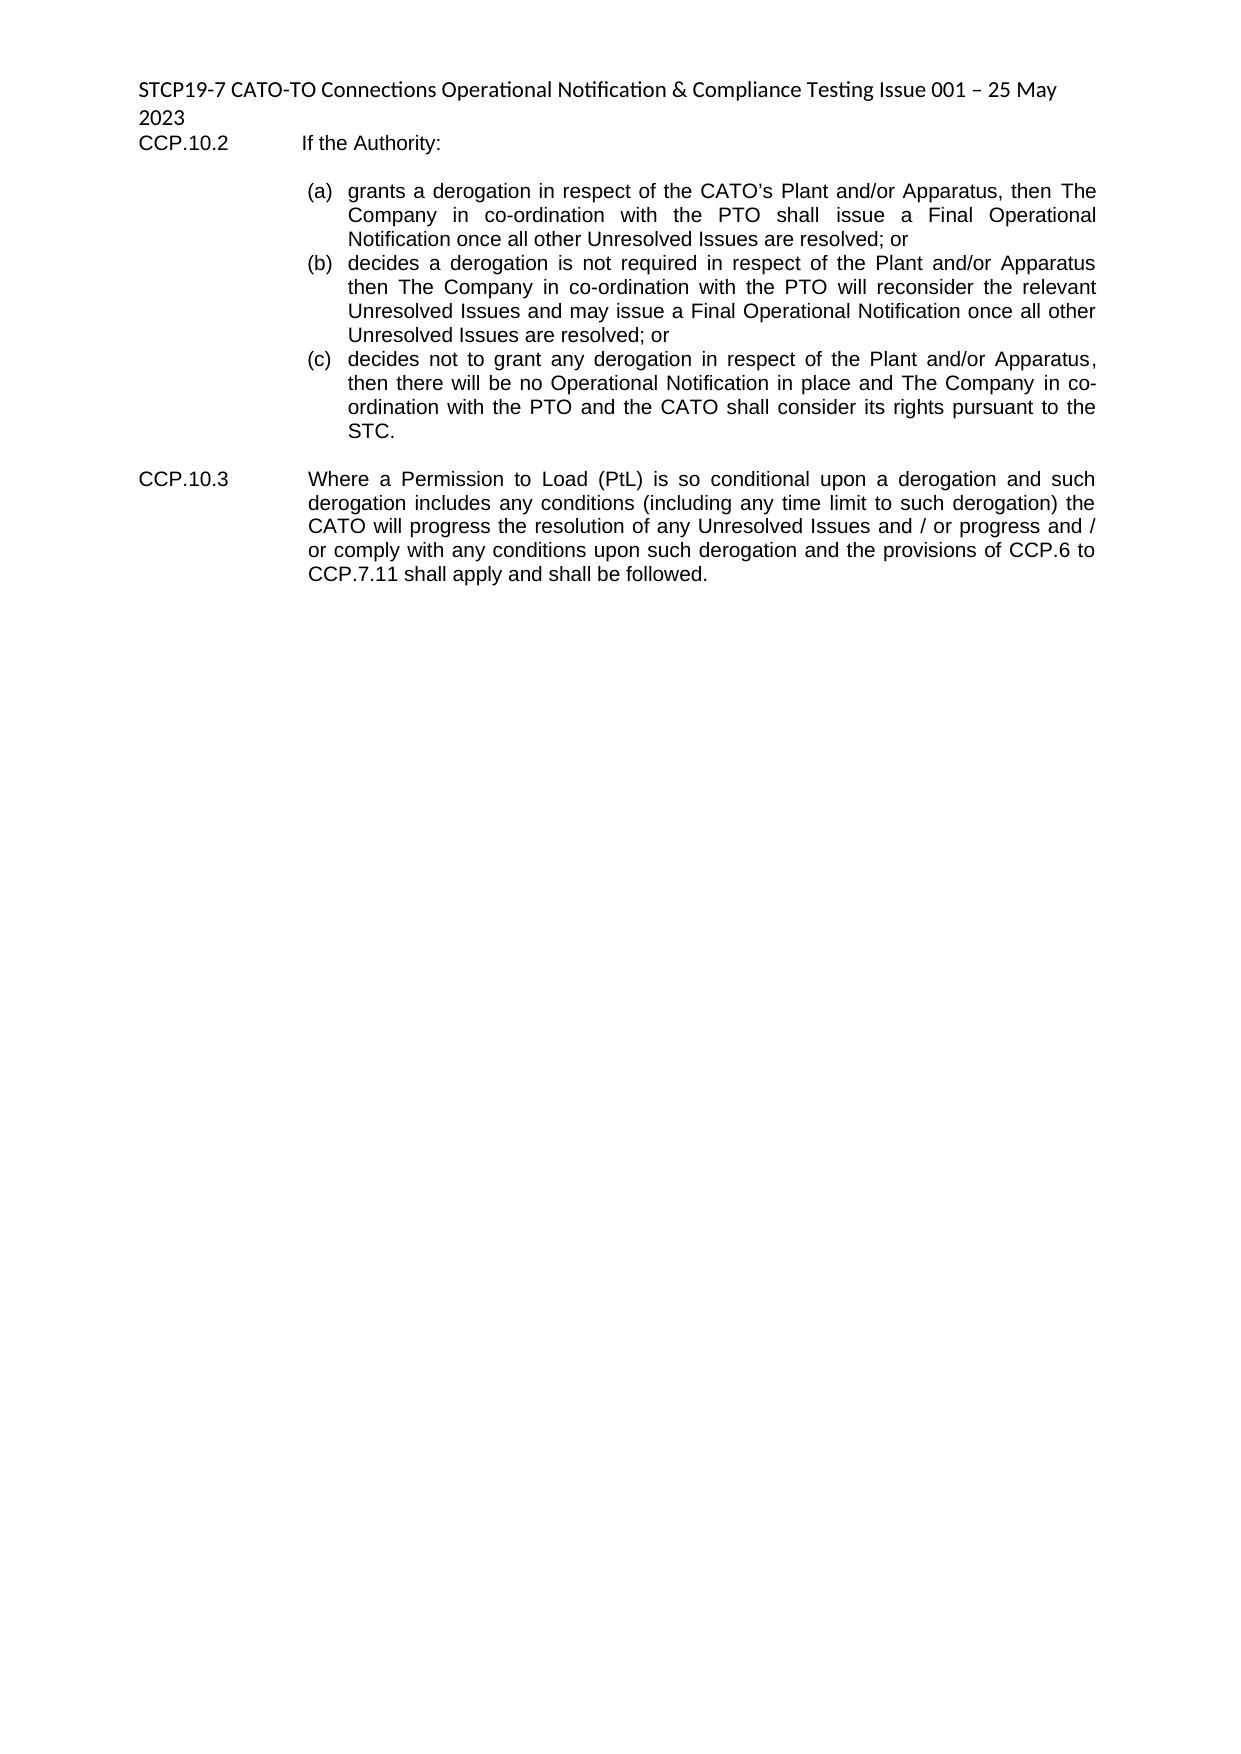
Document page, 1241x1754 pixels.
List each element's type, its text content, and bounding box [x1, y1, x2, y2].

text CCP.10.2 If the Authority: [138, 131, 1097, 155]
list decides a derogation is not required in respect of the Plant and/or Apparatus then The Company in co-ordination with the PTO will reconsider the relevant Unresolved Issues and may issue a Final Operational Notification once all other Unresolved Issues are resolved; or [307, 251, 1097, 347]
text CCP.10.3 Where a Permission to Load (PtL) is so conditional upon a derogation and such derogation includes any conditions (including any time limit to such derogation) the CATO will progress the resolution of any Unresolved Issues and / or progress and / or comply with any conditions upon such derogation and the provisions of CCP.6 to CCP.7.11 shall apply and shall be followed. [138, 466, 1097, 586]
list decides not to grant any derogation in respect of the Plant and/or Apparatus, then there will be no Operational Notification in place and The Company in co-ordination with the PTO and the CATO shall consider its rights pursuant to the STC. [307, 347, 1097, 442]
list grants a derogation in respect of the CATO’s Plant and/or Apparatus, then The Company in co-ordination with the PTO shall issue a Final Operational Notification once all other Unresolved Issues are resolved; or [307, 179, 1097, 251]
